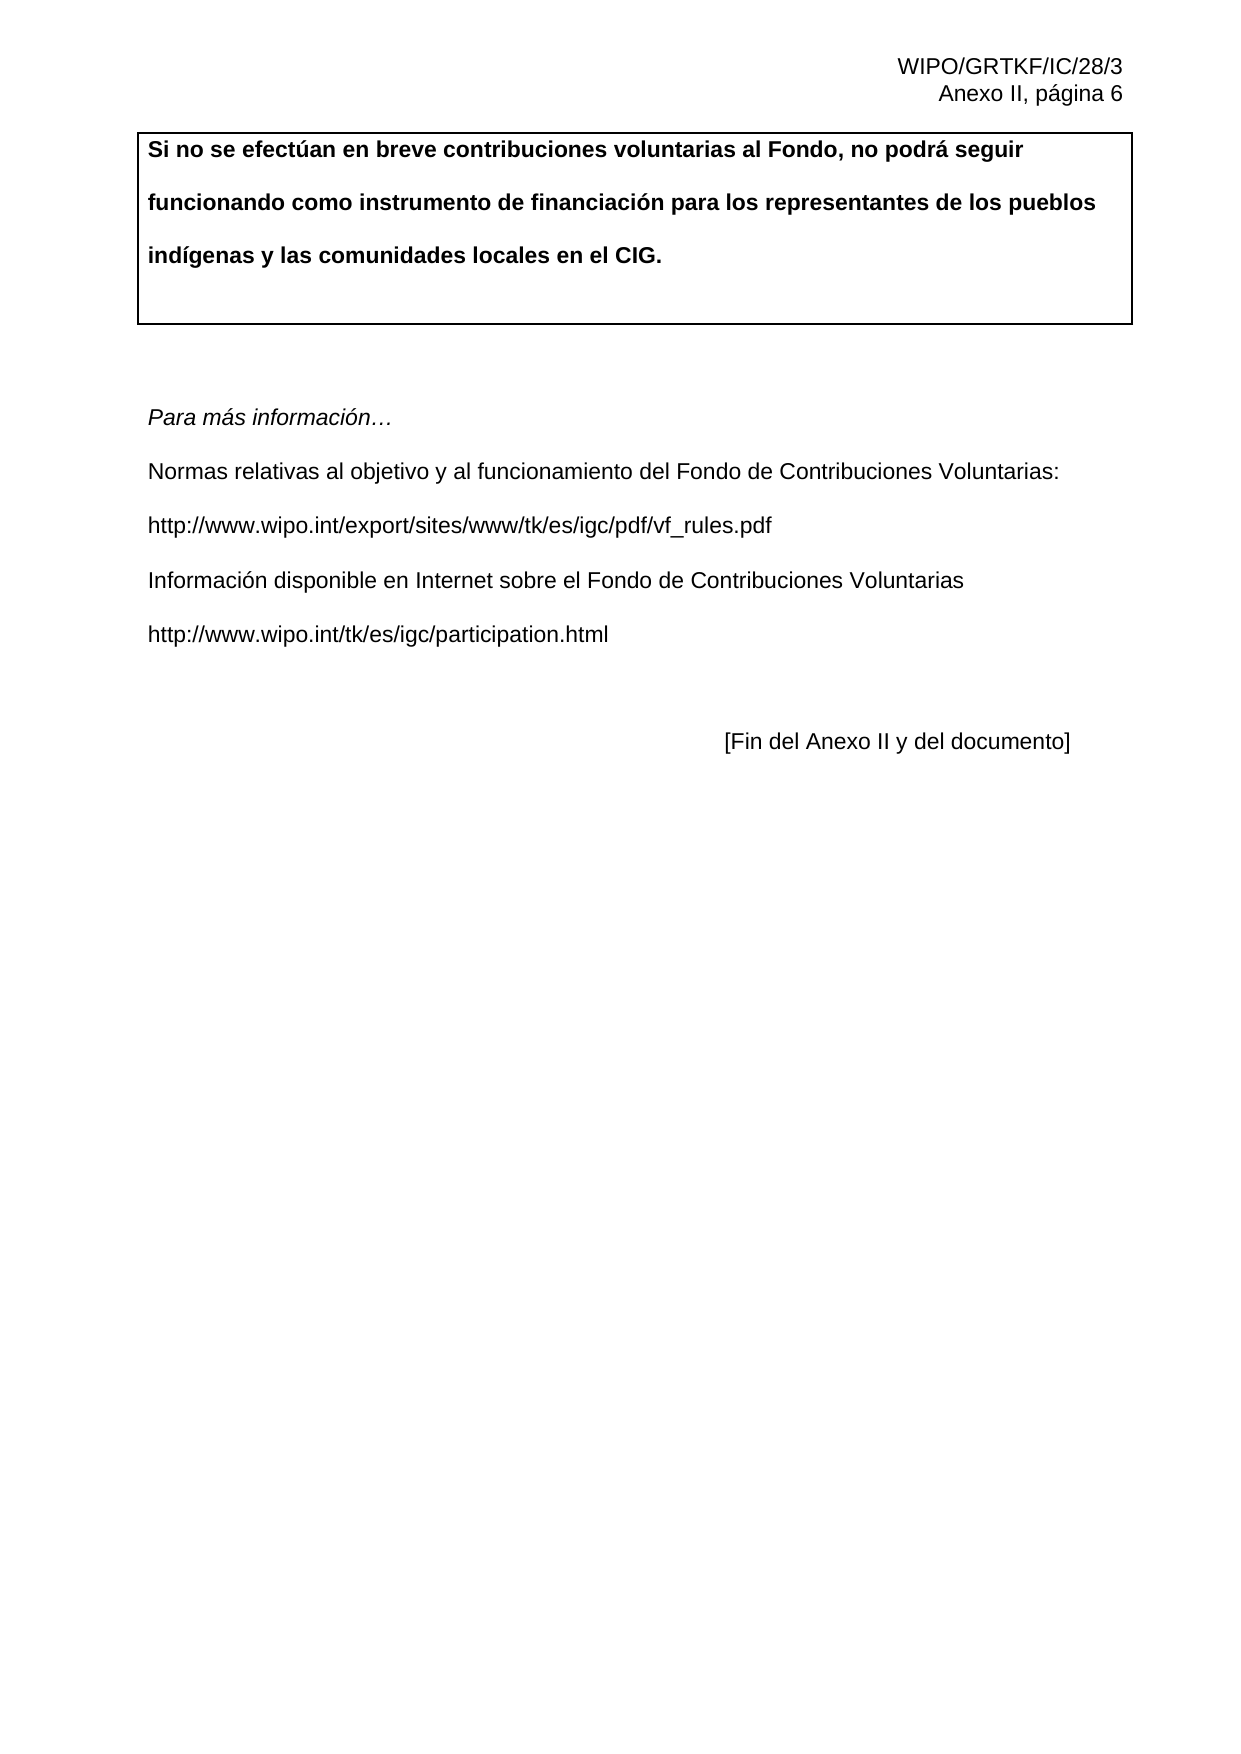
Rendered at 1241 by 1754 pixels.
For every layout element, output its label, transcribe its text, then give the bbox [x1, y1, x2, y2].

text Normas relativas al objetivo y al funcionamiento del Fondo de Contribuciones Voluntarias: [148, 457, 1123, 484]
text Información disponible en Internet sobre el Fondo de Contribuciones Voluntarias [148, 566, 1123, 593]
text http://www.wipo.int/tk/es/igc/participation.html [148, 620, 1123, 647]
text http://www.wipo.int/export/sites/www/tk/es/igc/pdf/vf_rules.pdf [148, 512, 1123, 539]
text Para más información… [148, 404, 1123, 430]
text Si no se efectúan en breve contribuciones voluntarias al Fondo, no podrá seguir funcionando como instrumento de financiación para los representantes de los pueblos indígenas y las comunidades locales en el CIG. [139, 134, 1131, 268]
text [Fin del Anexo II y del documento] [724, 728, 1123, 755]
